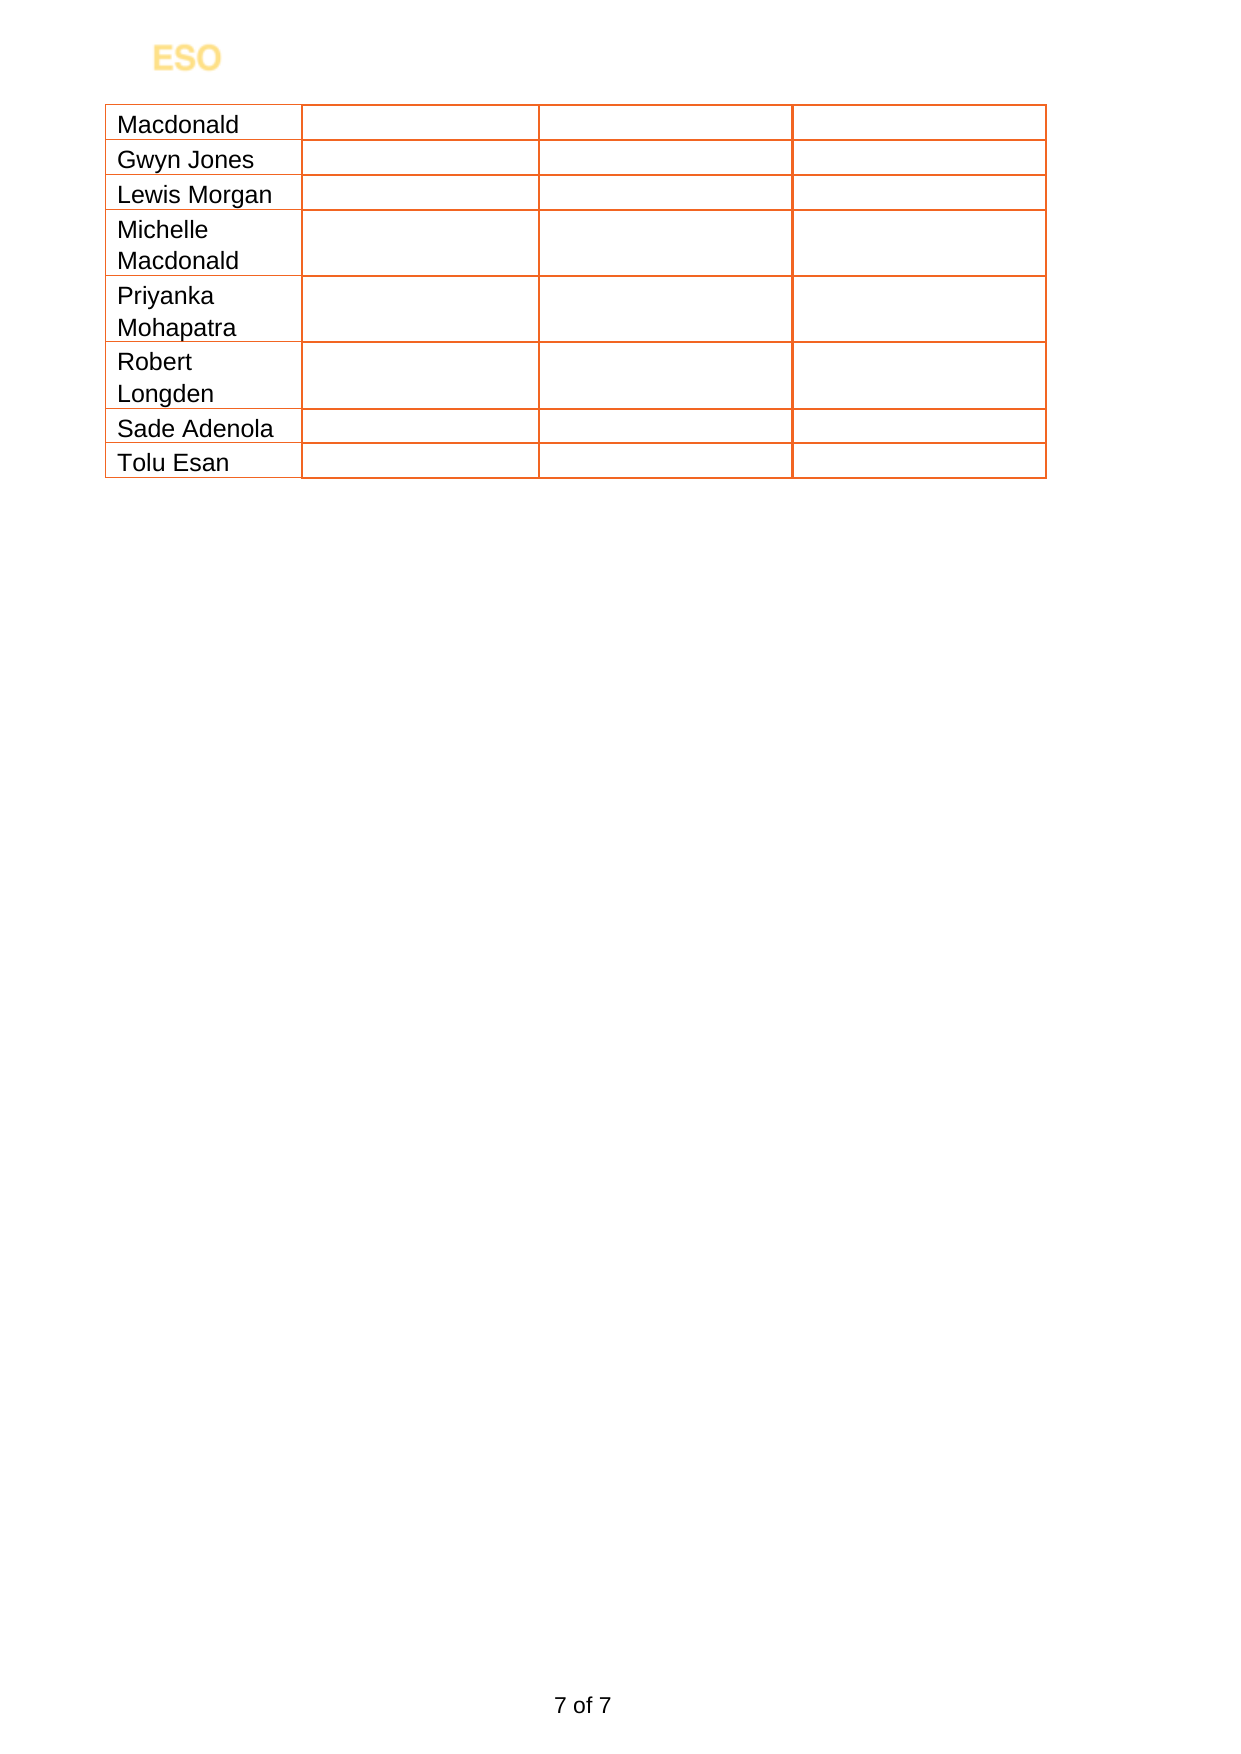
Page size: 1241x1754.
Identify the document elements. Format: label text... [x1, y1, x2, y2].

table_cell [794, 211, 1045, 275]
table_cell [303, 343, 538, 407]
table_cell Michelle Macdonald [106, 210, 301, 275]
table_cell [303, 106, 538, 139]
table_cell [303, 277, 538, 341]
table_cell Robert Longden [106, 342, 301, 407]
table_cell Gwyn Jones [106, 140, 301, 174]
picture [150, 33, 227, 79]
table_cell [303, 176, 538, 209]
table_cell [794, 176, 1045, 209]
table_cell Priyanka Mohapatra [106, 276, 301, 341]
table_cell [794, 444, 1045, 477]
table_cell [303, 444, 538, 477]
table_cell [540, 444, 791, 477]
table_cell [540, 277, 791, 341]
table_cell [303, 141, 538, 174]
table_cell [540, 141, 791, 174]
table_cell [794, 141, 1045, 174]
table_cell [794, 277, 1045, 341]
table_cell Tolu Esan [106, 443, 301, 477]
table_cell [540, 410, 791, 442]
table_cell [540, 106, 791, 139]
table_cell Lewis Morgan [106, 175, 301, 209]
table_cell [303, 211, 538, 275]
table_cell [540, 211, 791, 275]
table_cell Sade Adenola [106, 409, 301, 442]
table_cell [794, 343, 1045, 407]
table_cell [303, 410, 538, 442]
table_cell [540, 176, 791, 209]
table_cell [794, 410, 1045, 442]
table_cell [540, 343, 791, 407]
table_cell [794, 106, 1045, 139]
table_cell Graz Macdonald [106, 105, 301, 139]
